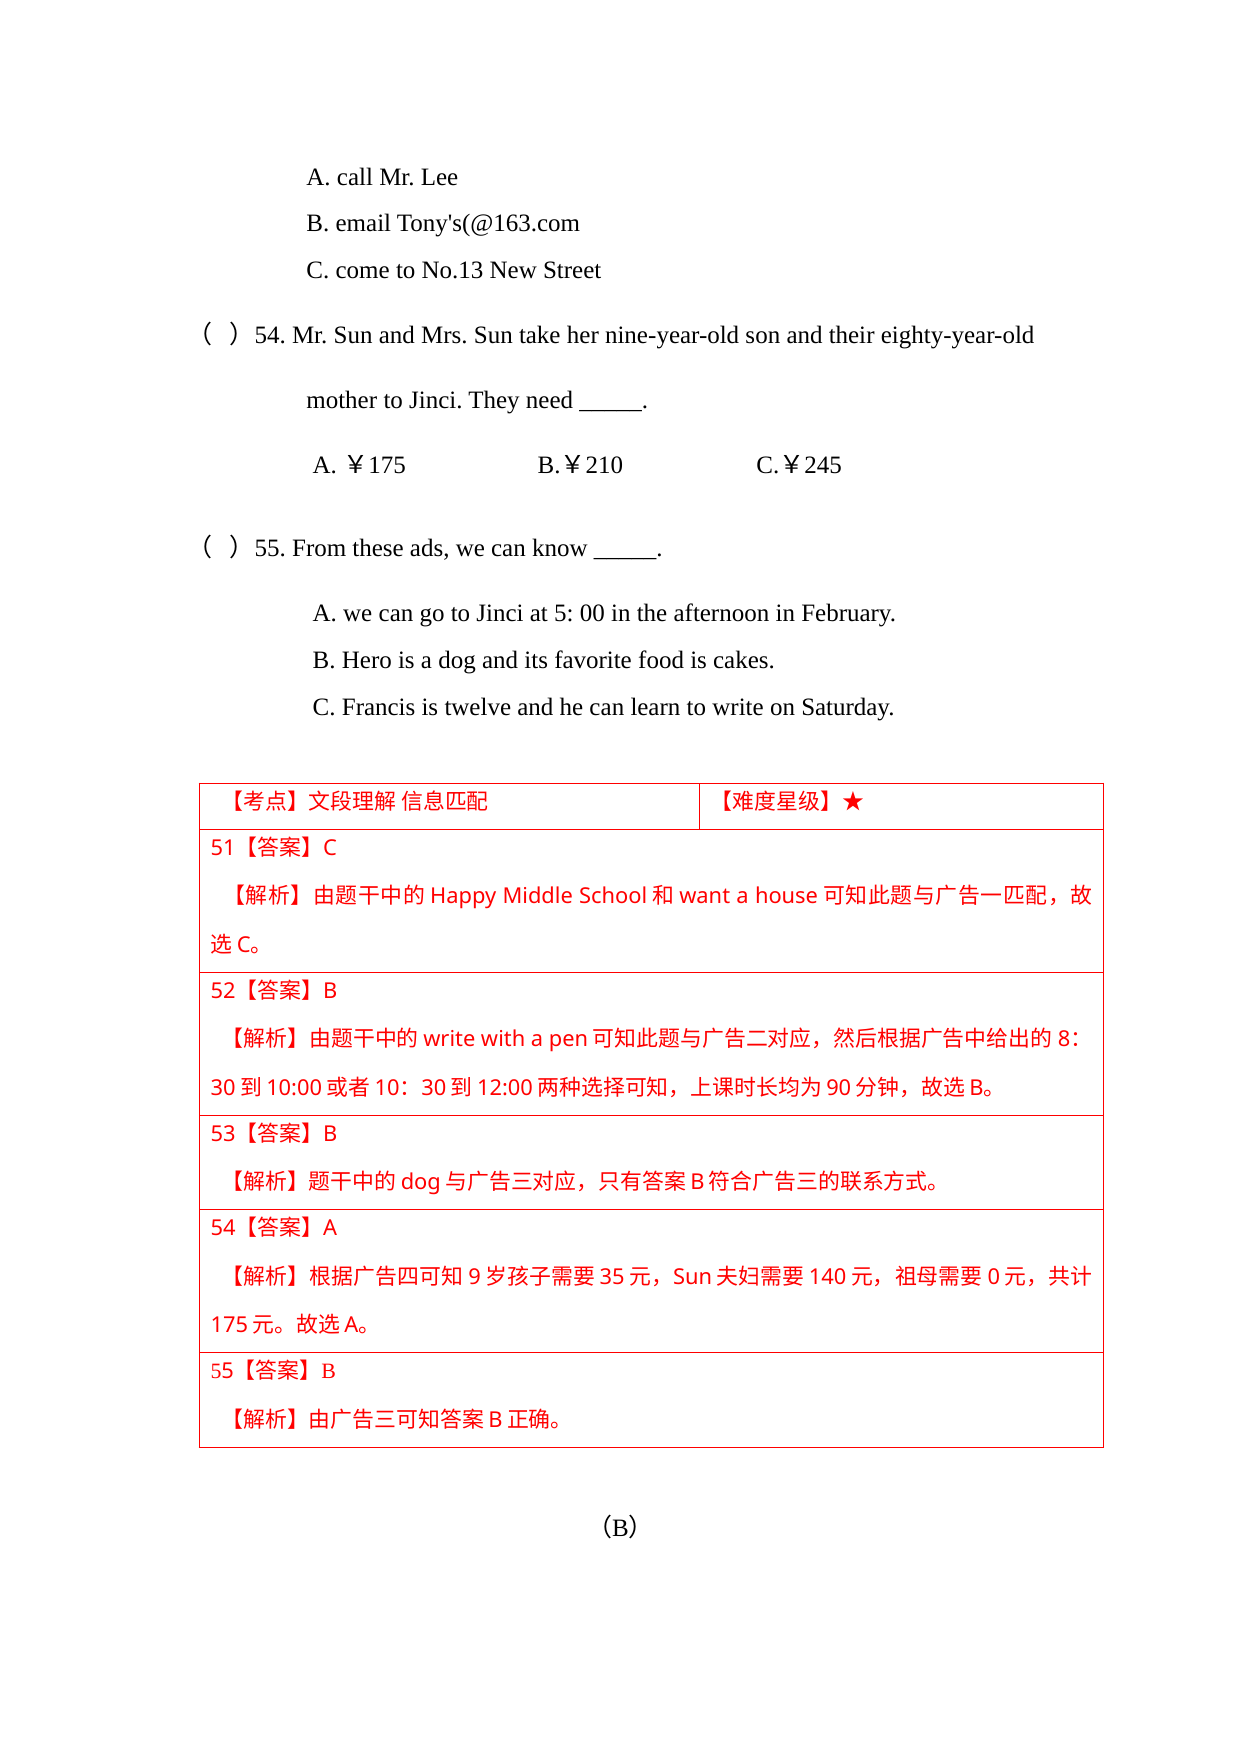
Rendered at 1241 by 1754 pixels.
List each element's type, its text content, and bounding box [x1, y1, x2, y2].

table_cell 53【答案】B 【解析】题干中的dog与广告三对应，只有答案B符合广告三的联系方式。 [200, 1116, 1103, 1209]
table_header 【考点】文段理解 信息匹配 [200, 784, 699, 828]
table_cell 52【答案】B 【解析】由题干中的write with a pen可知此题与广告二对应，然后根据广告中给出的8：30到10:00或者10：30到12:00两种选择可知，上课时长均为90分钟，故选B。 [200, 973, 1103, 1115]
text mother to Jinci. They need _____. [231, 383, 1053, 416]
text B. Hero is a dog and its favorite food is cakes. [187, 643, 1053, 676]
text B. email Tony's(@163.com [231, 207, 1053, 239]
text A. ￥175 B.￥210 C.￥245 [187, 430, 1053, 495]
text C. Francis is twelve and he can learn to write on Saturday. [187, 690, 1053, 723]
text （B） [187, 1493, 1053, 1558]
table_header 【难度星级】★ [700, 784, 1103, 828]
text A. call Mr. Lee [231, 160, 1053, 192]
text C. come to No.13 New Street [231, 253, 1053, 286]
text （ ）54. Mr. Sun and Mrs. Sun take her nine-year-old son and their eighty-year-old [187, 300, 1053, 365]
table_cell 55【答案】B 【解析】由广告三可知答案B正确。 [200, 1353, 1103, 1447]
table_cell 51【答案】C 【解析】由题干中的Happy Middle School和want a house可知此题与广告一匹配，故选C。 [200, 830, 1103, 972]
text （ ）55. From these ads, we can know _____. [187, 513, 1053, 578]
table_cell 54【答案】A 【解析】根据广告四可知9岁孩子需要35元，Sun夫妇需要140元，祖母需要0元，共计175元。故选A。 [200, 1210, 1103, 1352]
text A. we can go to Jinci at 5: 00 in the afternoon in February. [187, 597, 1053, 629]
